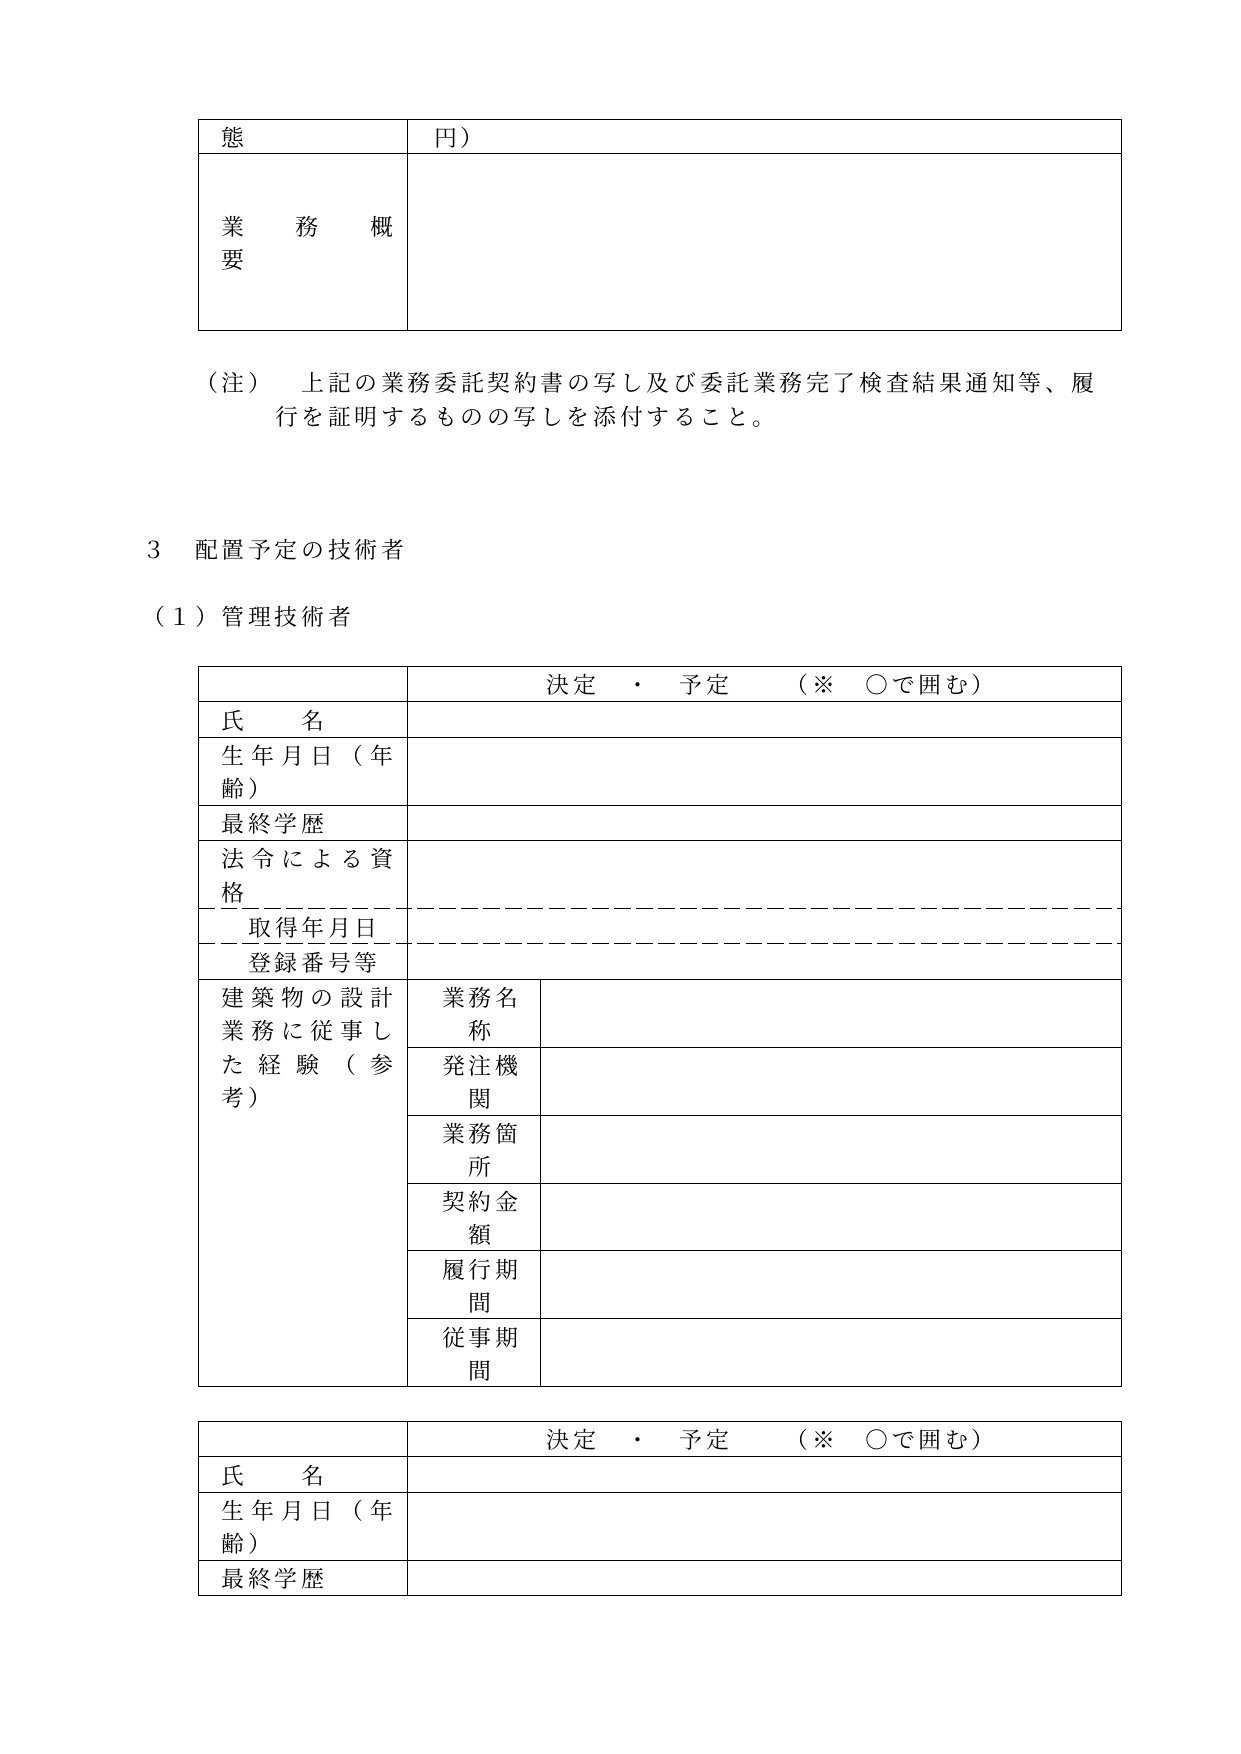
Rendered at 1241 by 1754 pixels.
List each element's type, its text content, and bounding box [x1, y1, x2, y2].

table_cell [541, 1251, 1121, 1318]
table_cell 契約金額 [408, 1184, 540, 1250]
table_cell 従事期間 [408, 1319, 540, 1386]
table_cell [408, 806, 1121, 840]
table_cell [408, 1561, 1121, 1595]
table_cell [541, 1116, 1121, 1182]
text ３ 配置予定の技術者 [142, 532, 1098, 566]
table_cell 生年月日（年齢） [199, 1493, 407, 1559]
table_cell [408, 908, 1121, 943]
table_cell [541, 980, 1121, 1047]
table_header 決定 ・ 予定 （※ ○で囲む） [408, 667, 1121, 701]
table_cell 取得年月日 [199, 908, 407, 943]
table_cell 業務名称 [408, 980, 540, 1047]
table_cell 業 務 概 要 [199, 154, 407, 330]
table_header [199, 1422, 407, 1456]
table_cell 最終学歴 [199, 1561, 407, 1595]
table_cell 業務箇所 [408, 1116, 540, 1182]
table_cell [408, 702, 1121, 737]
table_cell [408, 154, 1121, 330]
table_header 決定 ・ 予定 （※ ○で囲む） [408, 1422, 1121, 1456]
table_cell [541, 1048, 1121, 1114]
table_cell [541, 1184, 1121, 1250]
table_header [199, 667, 407, 701]
table_cell 登録番号等 [199, 943, 407, 979]
table_cell 生年月日（年齢） [199, 738, 407, 804]
table_cell 建築物の設計業務に従事した経験（参考） [199, 980, 407, 1386]
table_cell [408, 943, 1121, 979]
table_cell 最終学歴 [199, 806, 407, 840]
table_cell [408, 841, 1121, 908]
table_cell [408, 1493, 1121, 1559]
table_cell [541, 1319, 1121, 1386]
text （注） 上記の業務委託契約書の写し及び委託業務完了検査結果通知等、履行を証明するものの写しを添付すること。 [191, 365, 1098, 432]
table_cell 法令による資格 [199, 841, 407, 908]
table_cell 発注機関 [408, 1048, 540, 1114]
table_cell 履行期間 [408, 1251, 540, 1318]
table_cell 氏 名 [199, 702, 407, 737]
text （１）管理技術者 [142, 599, 1098, 632]
table_cell 受 注 形 態 [199, 120, 407, 153]
table_cell 氏 名 [199, 1457, 407, 1492]
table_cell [408, 120, 1121, 153]
table_cell [408, 738, 1121, 804]
table_cell [408, 1457, 1121, 1492]
